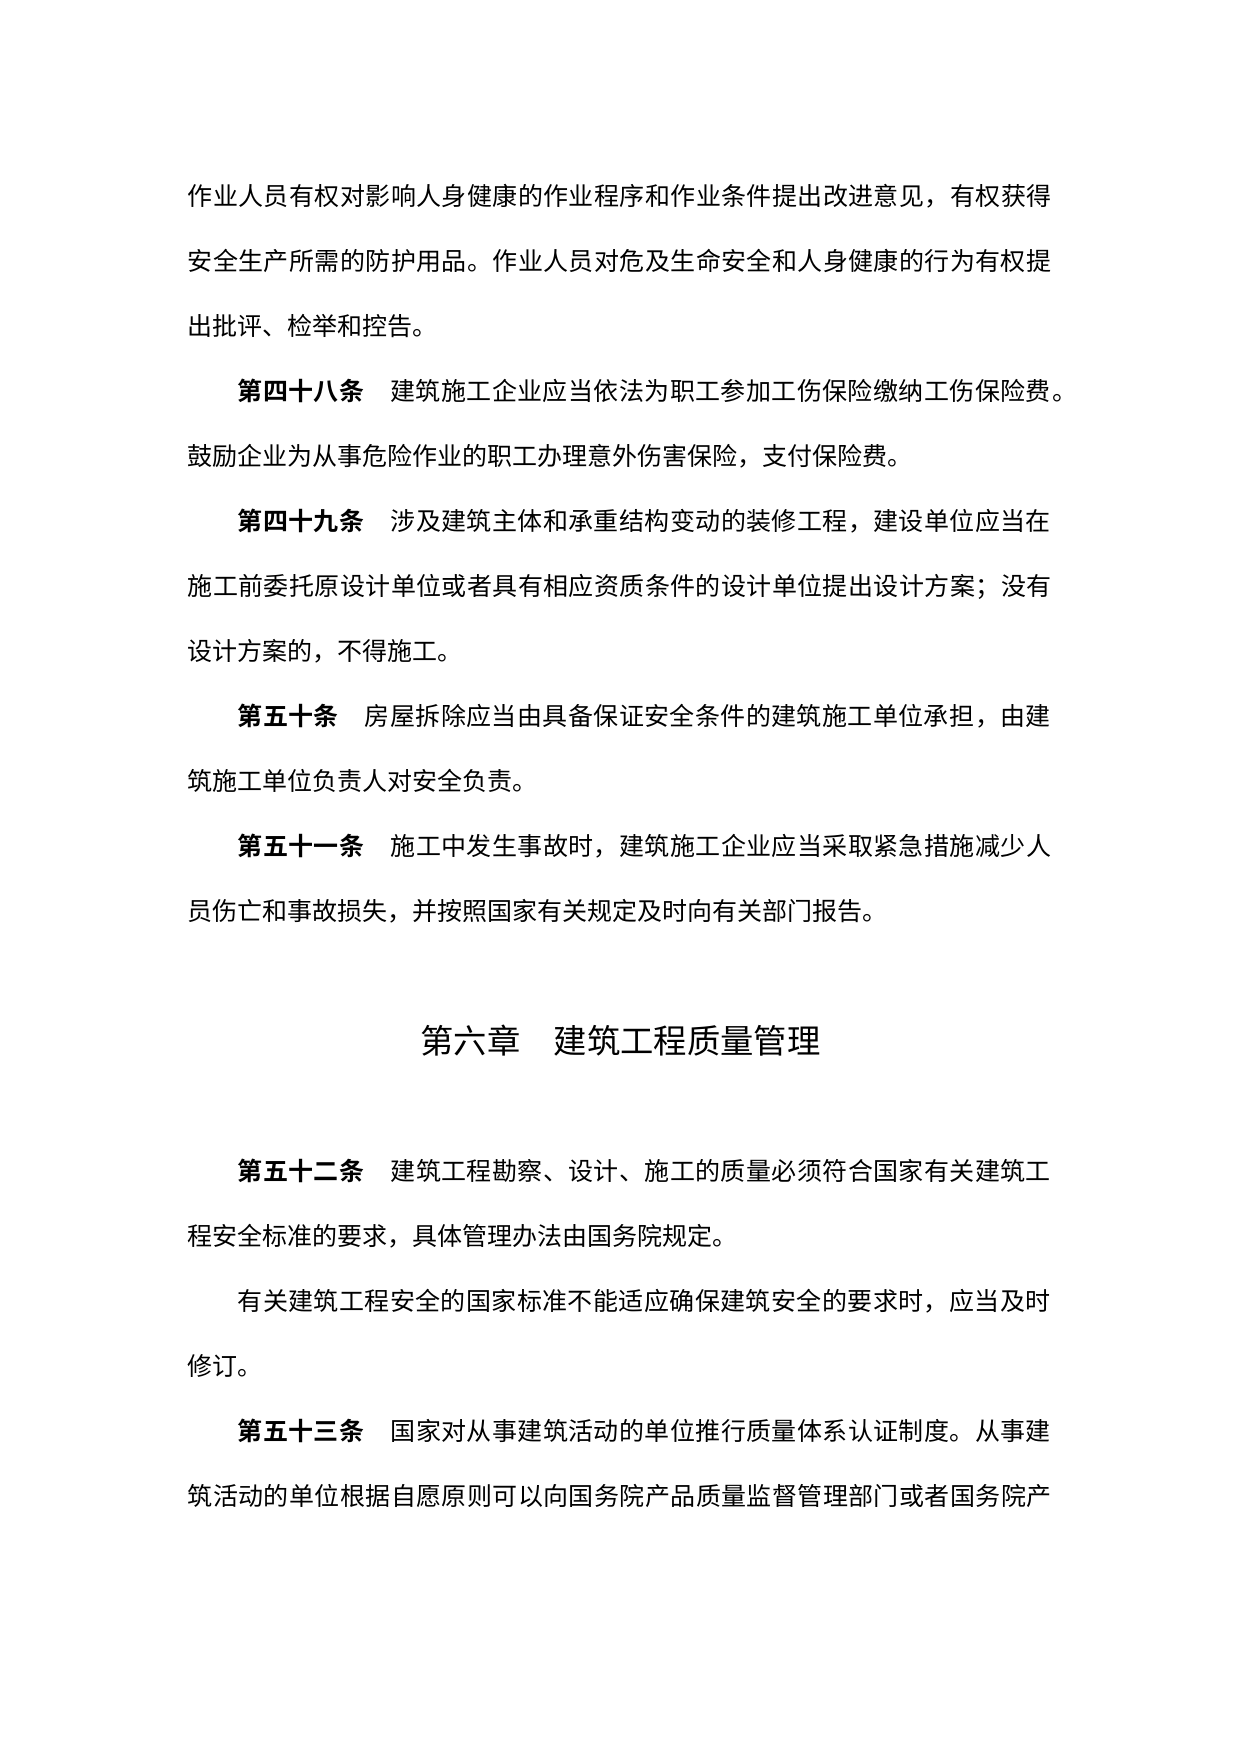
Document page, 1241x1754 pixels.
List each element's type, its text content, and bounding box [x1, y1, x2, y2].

text 第四十九条 涉及建筑主体和承重结构变动的装修工程，建设单位应当在施工前委托原设计单位或者具有相应资质条件的设计单位提出设计方案；没有设计方案的，不得施工。 [187, 487, 1053, 682]
text 第六章 建筑工程质量管理 [187, 1007, 1053, 1072]
text 第五十二条 建筑工程勘察、设计、施工的质量必须符合国家有关建筑工程安全标准的要求，具体管理办法由国务院规定。 [187, 1137, 1053, 1267]
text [187, 162, 1053, 357]
text 第五十一条 施工中发生事故时，建筑施工企业应当采取紧急措施减少人员伤亡和事故损失，并按照国家有关规定及时向有关部门报告。 [187, 812, 1053, 942]
text 第五十条 房屋拆除应当由具备保证安全条件的建筑施工单位承担，由建筑施工单位负责人对安全负责。 [187, 682, 1053, 812]
text 第四十八条 建筑施工企业应当依法为职工参加工伤保险缴纳工伤保险费。鼓励企业为从事危险作业的职工办理意外伤害保险，支付保险费。 [187, 357, 1053, 487]
text 有关建筑工程安全的国家标准不能适应确保建筑安全的要求时，应当及时修订。 [187, 1267, 1053, 1397]
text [187, 1397, 1053, 1527]
